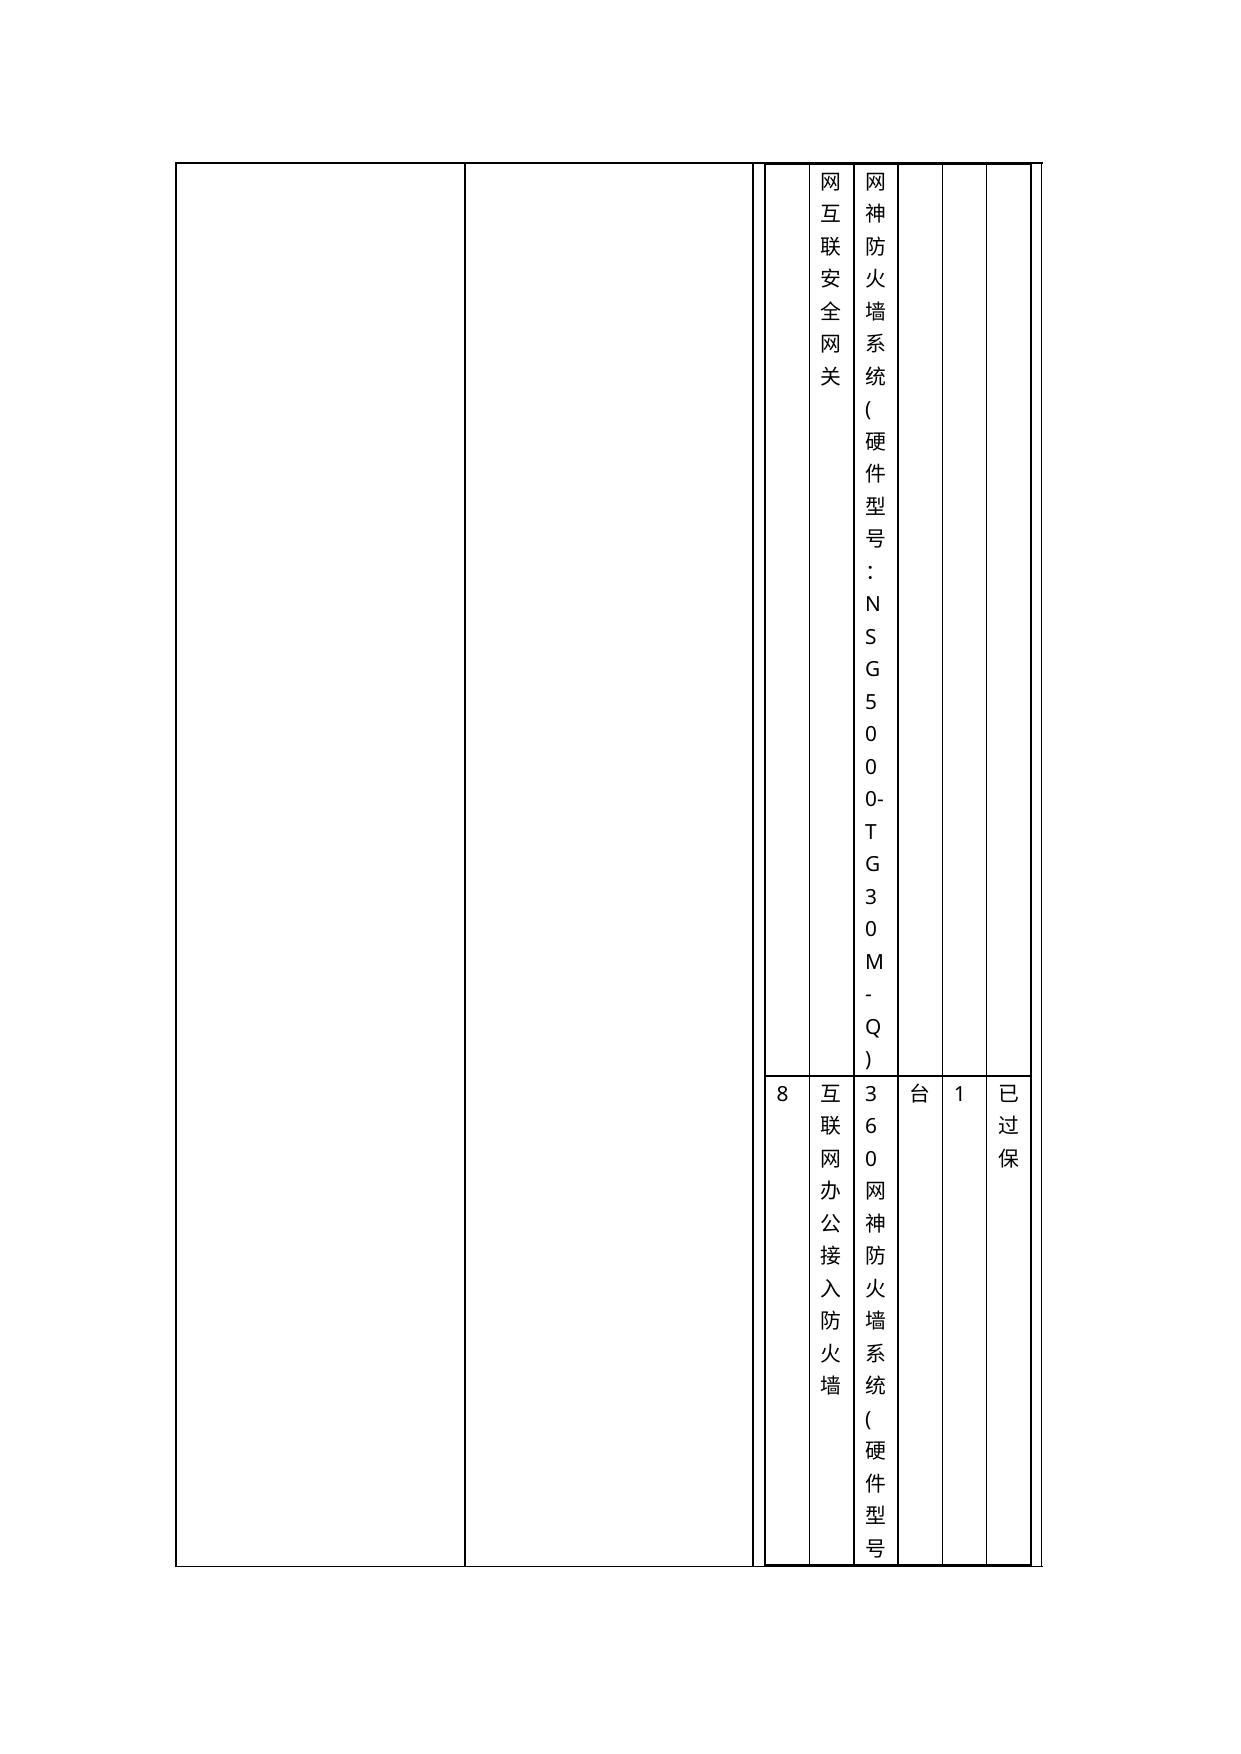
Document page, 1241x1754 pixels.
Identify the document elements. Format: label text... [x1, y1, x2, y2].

table_cell [466, 164, 752, 1566]
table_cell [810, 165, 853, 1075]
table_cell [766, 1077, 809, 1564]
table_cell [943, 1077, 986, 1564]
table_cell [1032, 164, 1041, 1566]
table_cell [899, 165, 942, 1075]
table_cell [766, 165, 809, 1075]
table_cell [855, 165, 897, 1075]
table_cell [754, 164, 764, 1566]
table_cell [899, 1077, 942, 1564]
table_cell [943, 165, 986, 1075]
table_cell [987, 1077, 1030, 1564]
table_cell 1 [177, 164, 464, 1566]
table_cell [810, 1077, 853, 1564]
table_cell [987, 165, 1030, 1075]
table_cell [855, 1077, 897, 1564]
